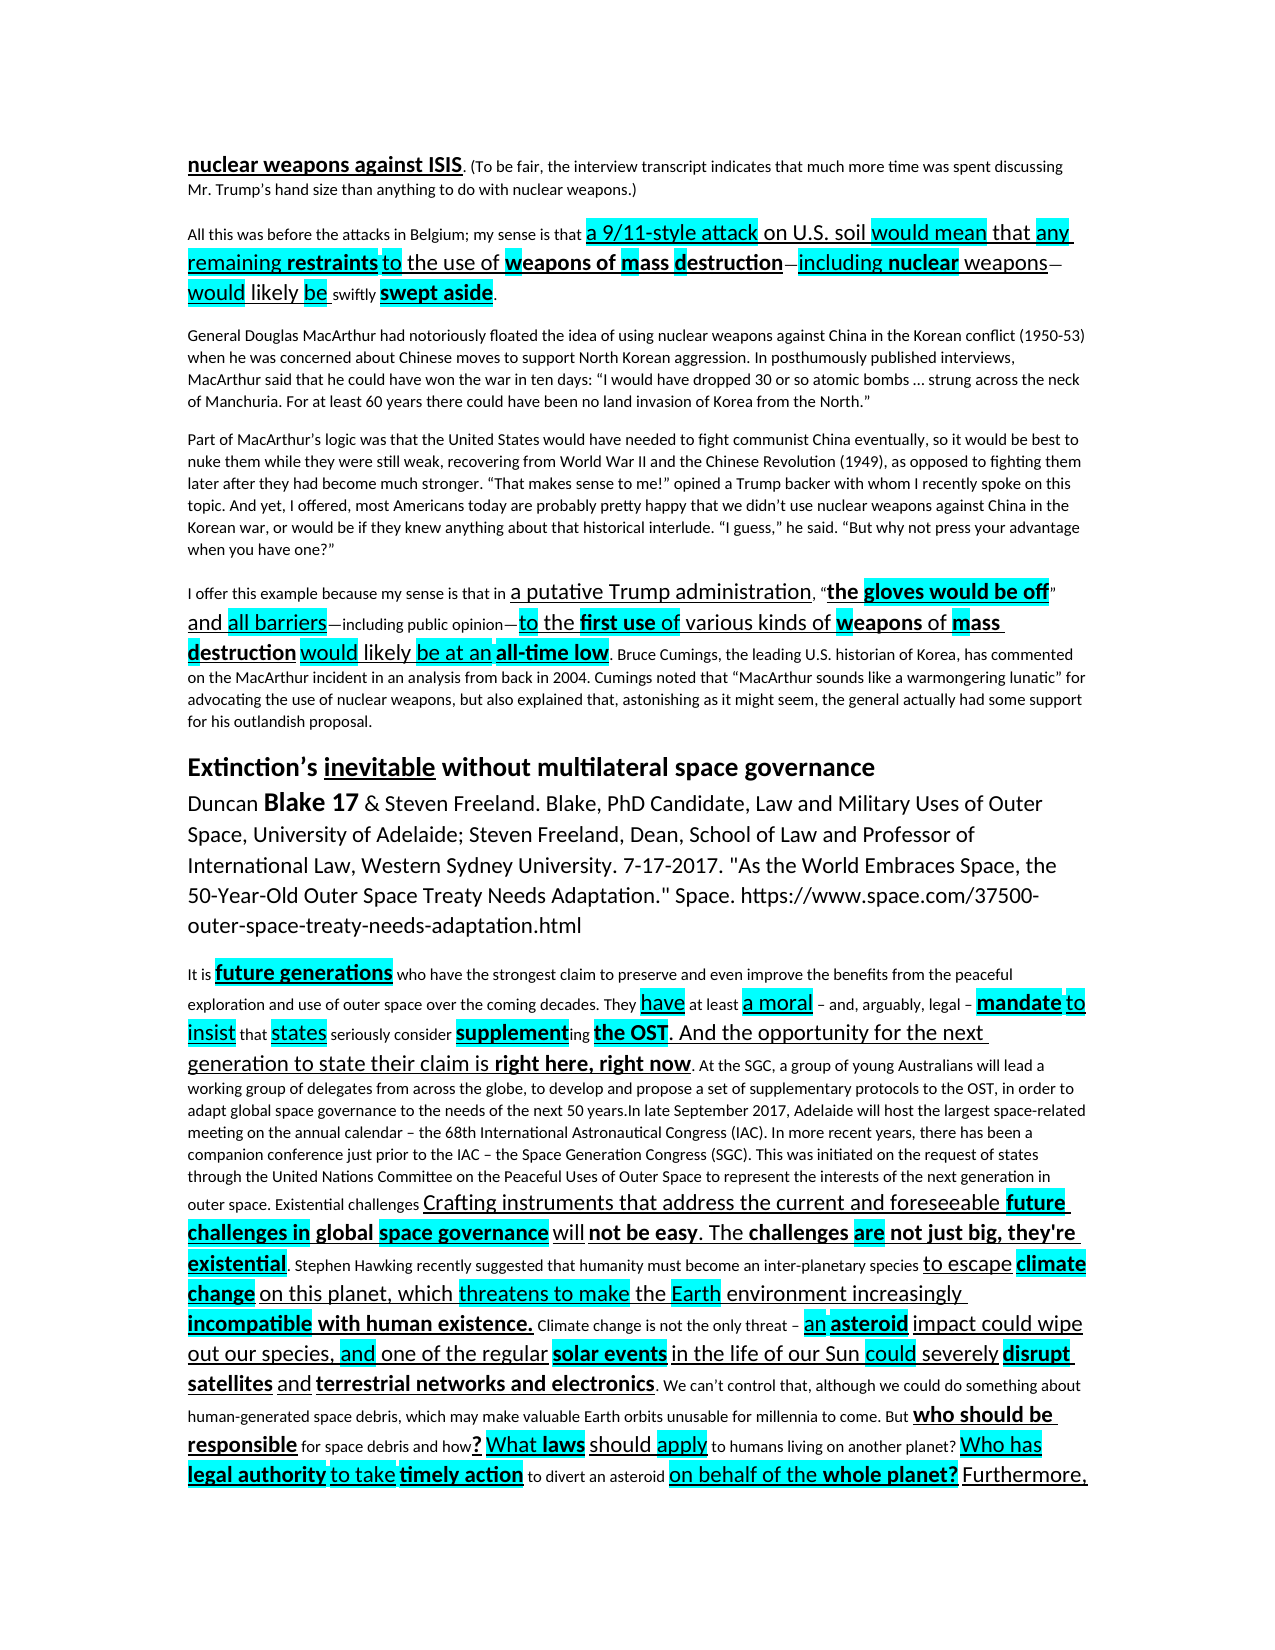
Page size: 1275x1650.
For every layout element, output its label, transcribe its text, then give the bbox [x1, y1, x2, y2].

text General Douglas MacArthur had notoriously floated the idea of using nuclear weapons against China in the Korean conflict (1950-53) when he was concerned about Chinese moves to support North Korean aggression. In posthumously published interviews, MacArthur said that he could have won the war in ten days: “I would have dropped 30 or so atomic bombs … strung across the neck of Manchuria. For at least 60 years there could have been no land invasion of Korea from the North.” [187, 325, 1087, 411]
text All this was before the attacks in Belgium; my sense is that a 9/11-style attack on U.S. soil would mean that any remaining restraints to the use of weapons of mass destruction—including nuclear weapons—would likely be swiftly swept aside. [187, 218, 1087, 307]
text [187, 150, 1087, 200]
text I offer this example because my sense is that in a putative Trump administration, “the gloves would be off” and all barriers—including public opinion—to the first use of various kinds of weapons of mass destruction would likely be at an all-time low. Bruce Cumings, the leading U.S. historian of Korea, has commented on the MacArthur incident in an analysis from back in 2004. Cumings noted that “MacArthur sounds like a warmongering lunatic” for advocating the use of nuclear weapons, but also explained that, astonishing as it might seem, the general actually had some support for his outlandish proposal. [187, 577, 1087, 732]
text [187, 958, 1087, 1488]
text Duncan Blake 17 & Steven Freeland. Blake, PhD Candidate, Law and Military Uses of Outer Space, University of Adelaide; Steven Freeland, Dean, School of Law and Professor of International Law, Western Sydney University. 7-17-2017. "As the World Embraces Space, the 50-Year-Old Outer Space Treaty Needs Adaptation." Space. https://www.space.com/37500-outer-space-treaty-needs-adaptation.html [187, 785, 1087, 939]
text Part of MacArthur’s logic was that the United States would have needed to fight communist China eventually, so it would be best to nuke them while they were still weak, recovering from World War II and the Chinese Revolution (1949), as opposed to fighting them later after they had become much stronger. “That makes sense to me!” opined a Trump backer with whom I recently spoke on this topic. And yet, I offered, most Americans today are probably pretty happy that we didn’t use nuclear weapons against China in the Korean war, or would be if they knew anything about that historical interlude. “I guess,” he said. “But why not press your advantage when you have one?” [187, 429, 1087, 559]
subtitle Extinction’s inevitable without multilateral space governance [187, 750, 1087, 783]
